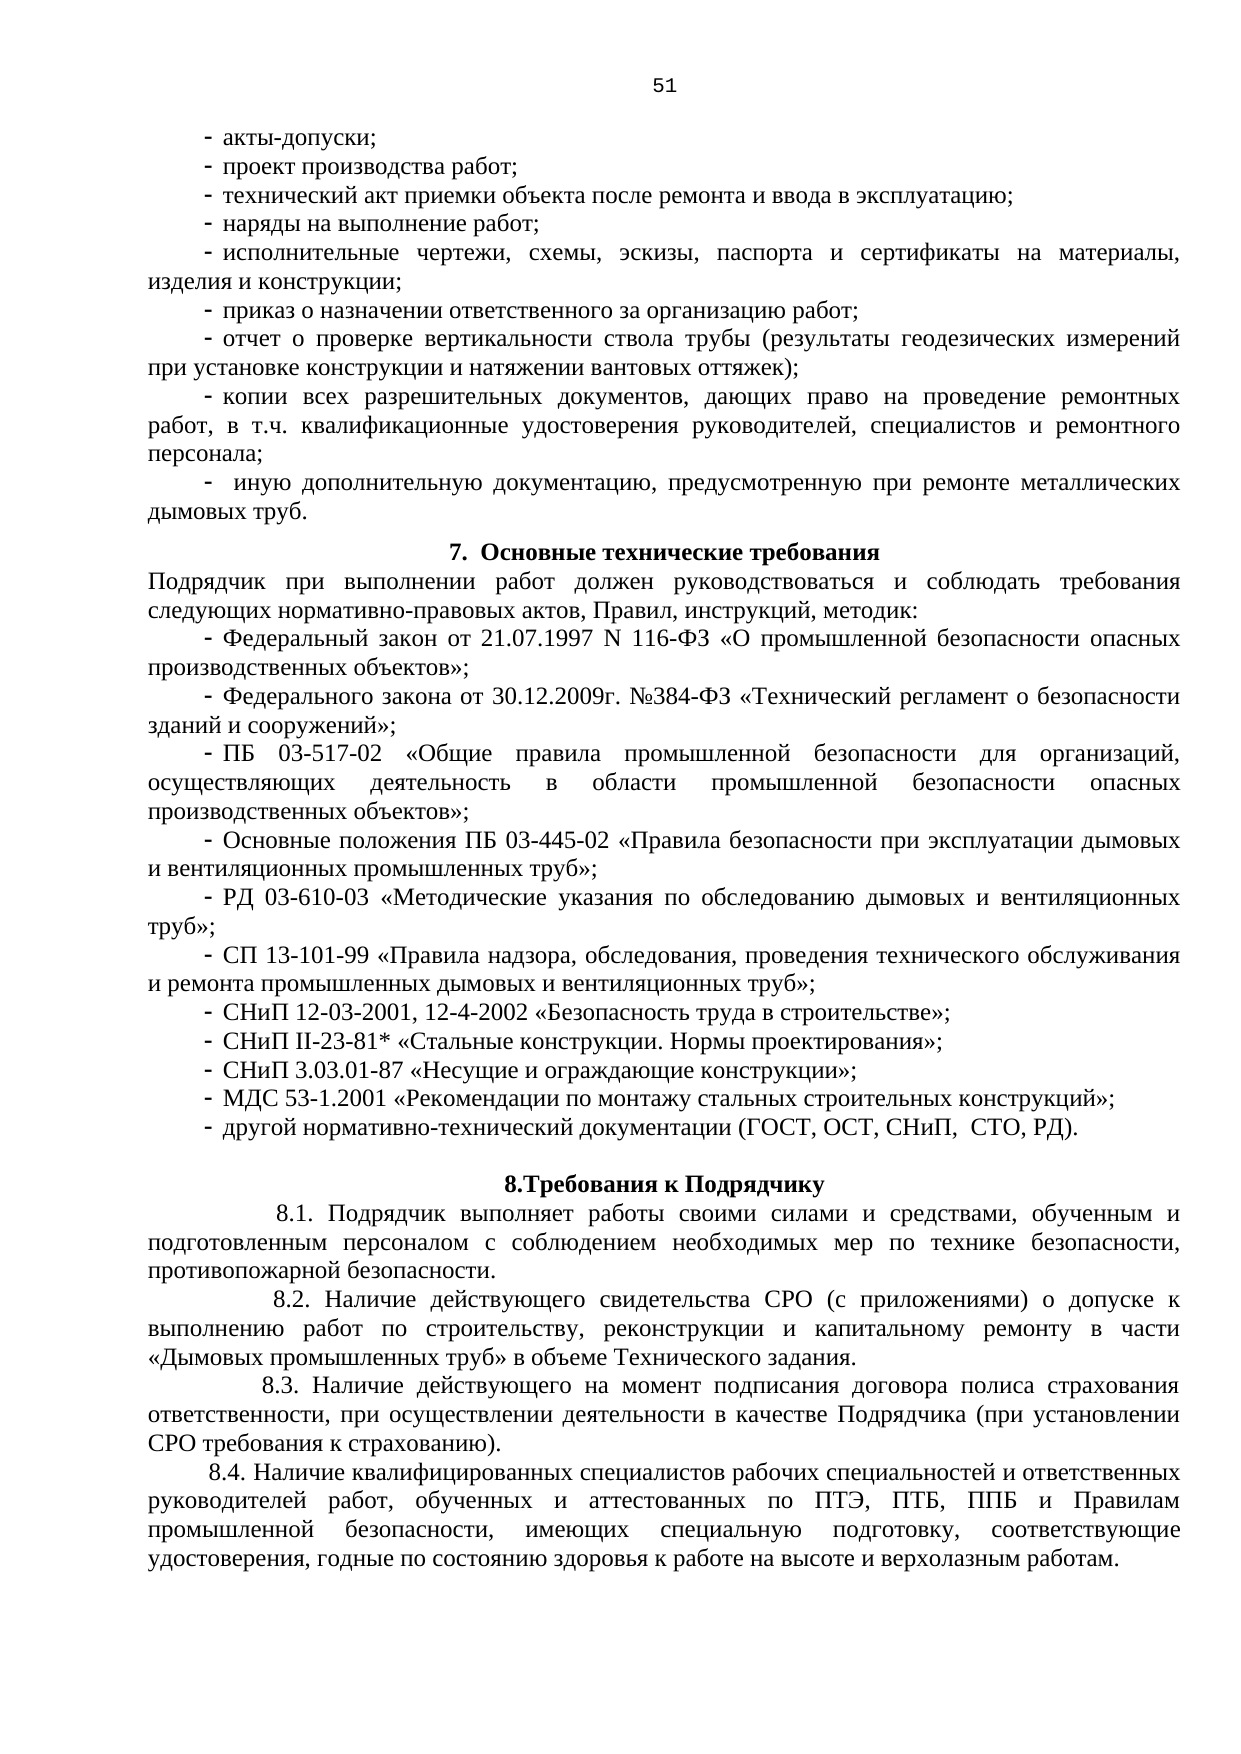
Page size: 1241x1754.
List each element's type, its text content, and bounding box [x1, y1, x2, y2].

list СНиП 3.03.01-87 «Несущие и ограждающие конструкции»; [148, 1055, 1181, 1083]
list ПБ 03-517-02 «Общие правила промышленной безопасности для организаций, осуществляющих деятельность в области промышленной безопасности опасных производственных объектов»; [148, 738, 1181, 825]
list Федерального закона от 30.12.2009г. №384-ФЗ «Технический регламент о безопасности зданий и сооружений»; [148, 681, 1181, 738]
text 8.1. Подрядчик выполняет работы своими силами и средствами, обученным и подготовленным персоналом с соблюдением необходимых мер по технике безопасности, противопожарной безопасности. [148, 1198, 1181, 1284]
list СНиП II-23-81* «Стальные конструкции. Нормы проектирования»; [148, 1026, 1181, 1055]
list наряды на выполнение работ; [148, 208, 1181, 237]
list Федеральный закон от 21.07.1997 N 116-ФЗ «О промышленной безопасности опасных производственных объектов»; [148, 623, 1181, 681]
list РД 03-610-03 «Методические указания по обследованию дымовых и вентиляционных труб»; [148, 882, 1181, 940]
list иную дополнительную документацию, предусмотренную при ремонте металлических дымовых труб. [148, 467, 1181, 525]
list проект производства работ; [148, 151, 1181, 180]
list СП 13-101-99 «Правила надзора, обследования, проведения технического обслуживания и ремонта промышленных дымовых и вентиляционных труб»; [148, 940, 1181, 997]
text Подрядчик при выполнении работ должен руководствоваться и соблюдать требования следующих нормативно-правовых актов, Правил, инструкций, методик: [148, 566, 1181, 623]
text 8.3. Наличие действующего на момент подписания договора полиса страхования ответственности, при осуществлении деятельности в качестве Подрядчика (при установлении СРО требования к страхованию). [148, 1370, 1181, 1457]
list акты-допуски; [148, 122, 1181, 151]
list копии всех разрешительных документов, дающих право на проведение ремонтных работ, в т.ч. квалификационные удостоверения руководителей, специалистов и ремонтного персонала; [148, 381, 1181, 467]
list отчет о проверке вертикальности ствола трубы (результаты геодезических измерений при установке конструкции и натяжении вантовых оттяжек); [148, 323, 1181, 381]
list Основные положения ПБ 03-445-02 «Правила безопасности при эксплуатации дымовых и вентиляционных промышленных труб»; [148, 825, 1181, 882]
text 7. Основные технические требования [148, 537, 1181, 566]
list МДС 53-1.2001 «Рекомендации по монтажу стальных строительных конструкций»; [148, 1083, 1181, 1112]
list технический акт приемки объекта после ремонта и ввода в эксплуатацию; [148, 180, 1181, 208]
text 8.Требования к Подрядчику [148, 1169, 1181, 1198]
list исполнительные чертежи, схемы, эскизы, паспорта и сертификаты на материалы, изделия и конструкции; [148, 237, 1181, 295]
text 8.2. Наличие действующего свидетельства СРО (с приложениями) о допуске к выполнению работ по строительству, реконструкции и капитальному ремонту в части «Дымовых промышленных труб» в объеме Технического задания. [148, 1284, 1181, 1370]
list СНиП 12-03-2001, 12-4-2002 «Безопасность труда в строительстве»; [148, 997, 1181, 1026]
list приказ о назначении ответственного за организацию работ; [148, 295, 1181, 323]
list другой нормативно-технический документации (ГОСТ, ОСТ, СНиП, СТО, РД). [148, 1112, 1181, 1141]
text 8.4. Наличие квалифицированных специалистов рабочих специальностей и ответственных руководителей работ, обученных и аттестованных по ПТЭ, ПТБ, ППБ и Правилам промышленной безопасности, имеющих специальную подготовку, соответствующие удостоверения, годные по состоянию здоровья к работе на высоте и верхолазным работам. [148, 1457, 1181, 1572]
